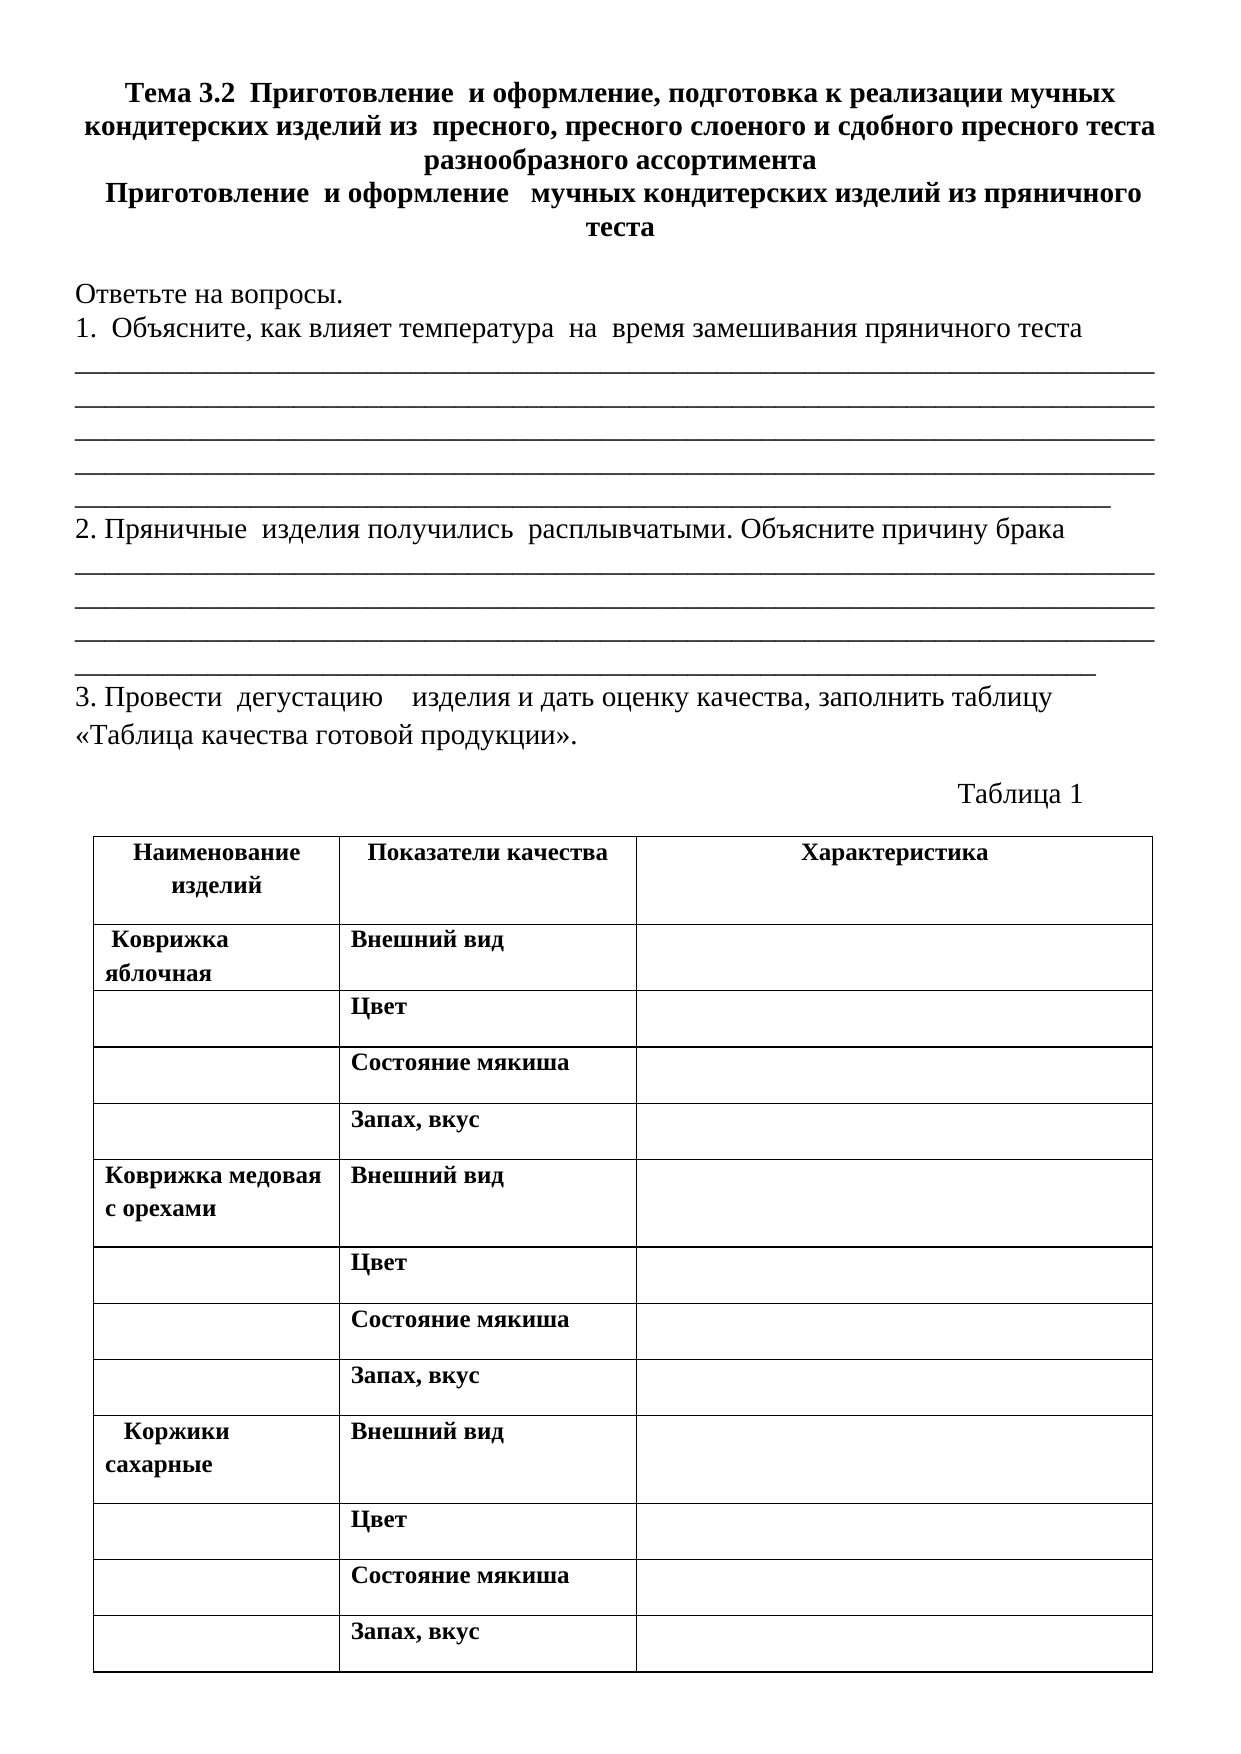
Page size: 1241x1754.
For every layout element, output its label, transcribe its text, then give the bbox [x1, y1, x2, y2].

table_cell Запах, вкус [340, 1360, 636, 1415]
text 3. Провести дегустацию изделия и дать оценку качества, заполнить таблицу «Таблица качества готовой продукции». [75, 679, 1165, 751]
table_header Наименование изделий [94, 837, 339, 923]
table_cell [637, 1248, 1152, 1303]
table_cell [94, 1248, 339, 1303]
table_cell [94, 1616, 339, 1671]
text Ответьте на вопросы. [75, 276, 1165, 310]
table_header Показатели качества [340, 837, 636, 923]
table_cell [94, 1560, 339, 1615]
table_cell [94, 1360, 339, 1415]
text Приготовление и оформление мучных кондитерских изделий из пряничного теста [75, 176, 1165, 243]
table_cell Внешний вид [340, 925, 636, 990]
table_cell Состояние мякиша [340, 1048, 636, 1103]
table_cell Цвет [340, 1248, 636, 1303]
table_cell [637, 925, 1152, 990]
table_cell [637, 1616, 1152, 1671]
text _______________________________________________________________________________________________________________________________________________________________________________________________________________________________________________________________________________________________________________________________________________________________________________ [75, 343, 1165, 511]
table_cell [637, 1416, 1152, 1503]
table_cell Коврижка медовая с орехами [94, 1160, 339, 1246]
text 2. Пряничные изделия получились расплывчатыми. Объясните причину брака [75, 511, 1165, 544]
table_cell [94, 1104, 339, 1159]
table_cell Коржики сахарные [94, 1416, 339, 1503]
table_cell [637, 1560, 1152, 1615]
table_cell Запах, вкус [340, 1616, 636, 1671]
table_cell Запах, вкус [340, 1104, 636, 1159]
table_cell Внешний вид [340, 1416, 636, 1503]
table_cell Коврижка яблочная [94, 925, 339, 990]
table_cell [637, 1104, 1152, 1159]
text ____________________________________________________________________________________________________________________________________________________________________________________________________________________________________________________________________________________________________ [75, 544, 1165, 679]
table_cell Состояние мякиша [340, 1304, 636, 1359]
table_cell Внешний вид [340, 1160, 636, 1246]
table_cell [637, 1048, 1152, 1103]
table_cell [637, 1504, 1152, 1559]
text 1. Объясните, как влияет температура на время замешивания пряничного теста [75, 310, 1165, 343]
table_cell [637, 1360, 1152, 1415]
table_cell [637, 991, 1152, 1046]
table_cell Состояние мякиша [340, 1560, 636, 1615]
table_cell [94, 1504, 339, 1559]
list Тема 3.2 Приготовление и оформление, подготовка к реализации мучных кондитерских изделий из пресного, пресного слоеного и сдобного пресного теста разнообразного ассортимента [75, 75, 1165, 176]
table_cell Цвет [340, 1504, 636, 1559]
table_cell [637, 1304, 1152, 1359]
table_header Характеристика [637, 837, 1152, 923]
table_cell [94, 1048, 339, 1103]
table_cell [94, 1304, 339, 1359]
table_cell Цвет [340, 991, 636, 1046]
text Таблица 1 [75, 777, 1165, 810]
table_cell [94, 991, 339, 1046]
table_cell [637, 1160, 1152, 1246]
